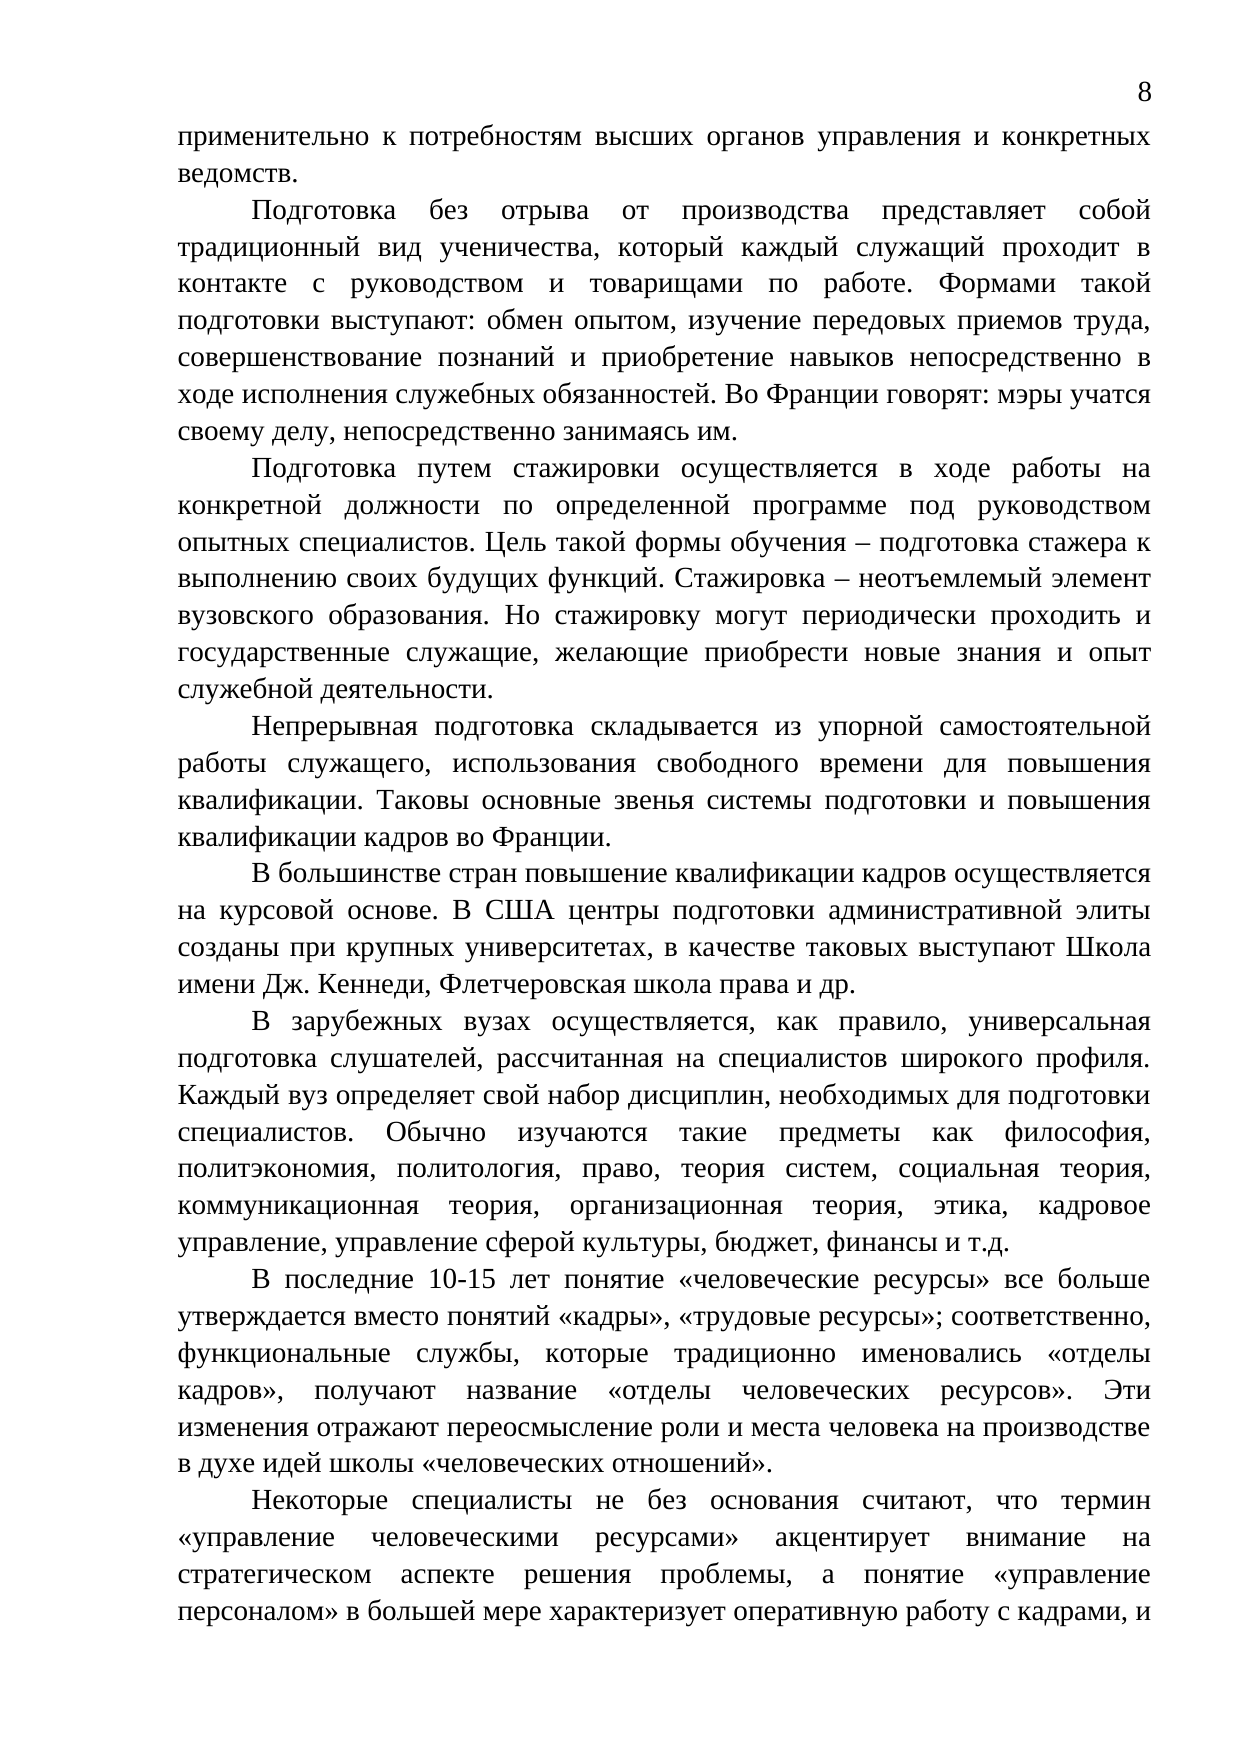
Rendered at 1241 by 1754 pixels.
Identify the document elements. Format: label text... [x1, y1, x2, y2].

text В большинстве стран повышение квалификации кадров осуществляется на курсовой основе. В США центры подготовки административной элиты созданы при крупных университетах, в качестве таковых выступают Школа имени Дж. Кеннеди, Флетчеровская школа права и др. [177, 856, 1152, 1000]
text В зарубежных вузах осуществляется, как правило, универсальная подготовка слушателей, рассчитанная на специалистов широкого профиля. Каждый вуз определяет свой набор дисциплин, необходимых для подготовки специалистов. Обычно изучаются такие предметы как философия, политэкономия, политология, право, теория систем, социальная теория, коммуникационная теория, организационная теория, этика, кадровое управление, управление сферой культуры, бюджет, финансы и т.д. [177, 1003, 1152, 1258]
text Непрерывная подготовка складывается из упорной самостоятельной работы служащего, использования свободного времени для повышения квалификации. Таковы основные звенья системы подготовки и повышения квалификации кадров во Франции. [177, 708, 1152, 852]
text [177, 1482, 1152, 1627]
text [177, 118, 1152, 188]
text В последние 10-15 лет понятие «человеческие ресурсы» все больше утверждается вместо понятий «кадры», «трудовые ресурсы»; соответственно, функциональные службы, которые традиционно именовались «отделы кадров», получают название «отделы человеческих ресурсов». Эти изменения отражают переосмысление роли и места человека на производстве в духе идей школы «человеческих отношений». [177, 1261, 1152, 1479]
text Подготовка путем стажировки осуществляется в ходе работы на конкретной должности по определенной программе под руководством опытных специалистов. Цель такой формы обучения – подготовка стажера к выполнению своих будущих функций. Стажировка – неотъемлемый элемент вузовского образования. Но стажировку могут периодически проходить и государственные служащие, желающие приобрести новые знания и опыт служебной деятельности. [177, 450, 1152, 705]
text Подготовка без отрыва от производства представляет собой традиционный вид ученичества, который каждый служащий проходит в контакте с руководством и товарищами по работе. Формами такой подготовки выступают: обмен опытом, изучение передовых приемов труда, совершенствование познаний и приобретение навыков непосредственно в ходе исполнения служебных обязанностей. Во Франции говорят: мэры учатся своему делу, непосредственно занимаясь им. [177, 192, 1152, 447]
